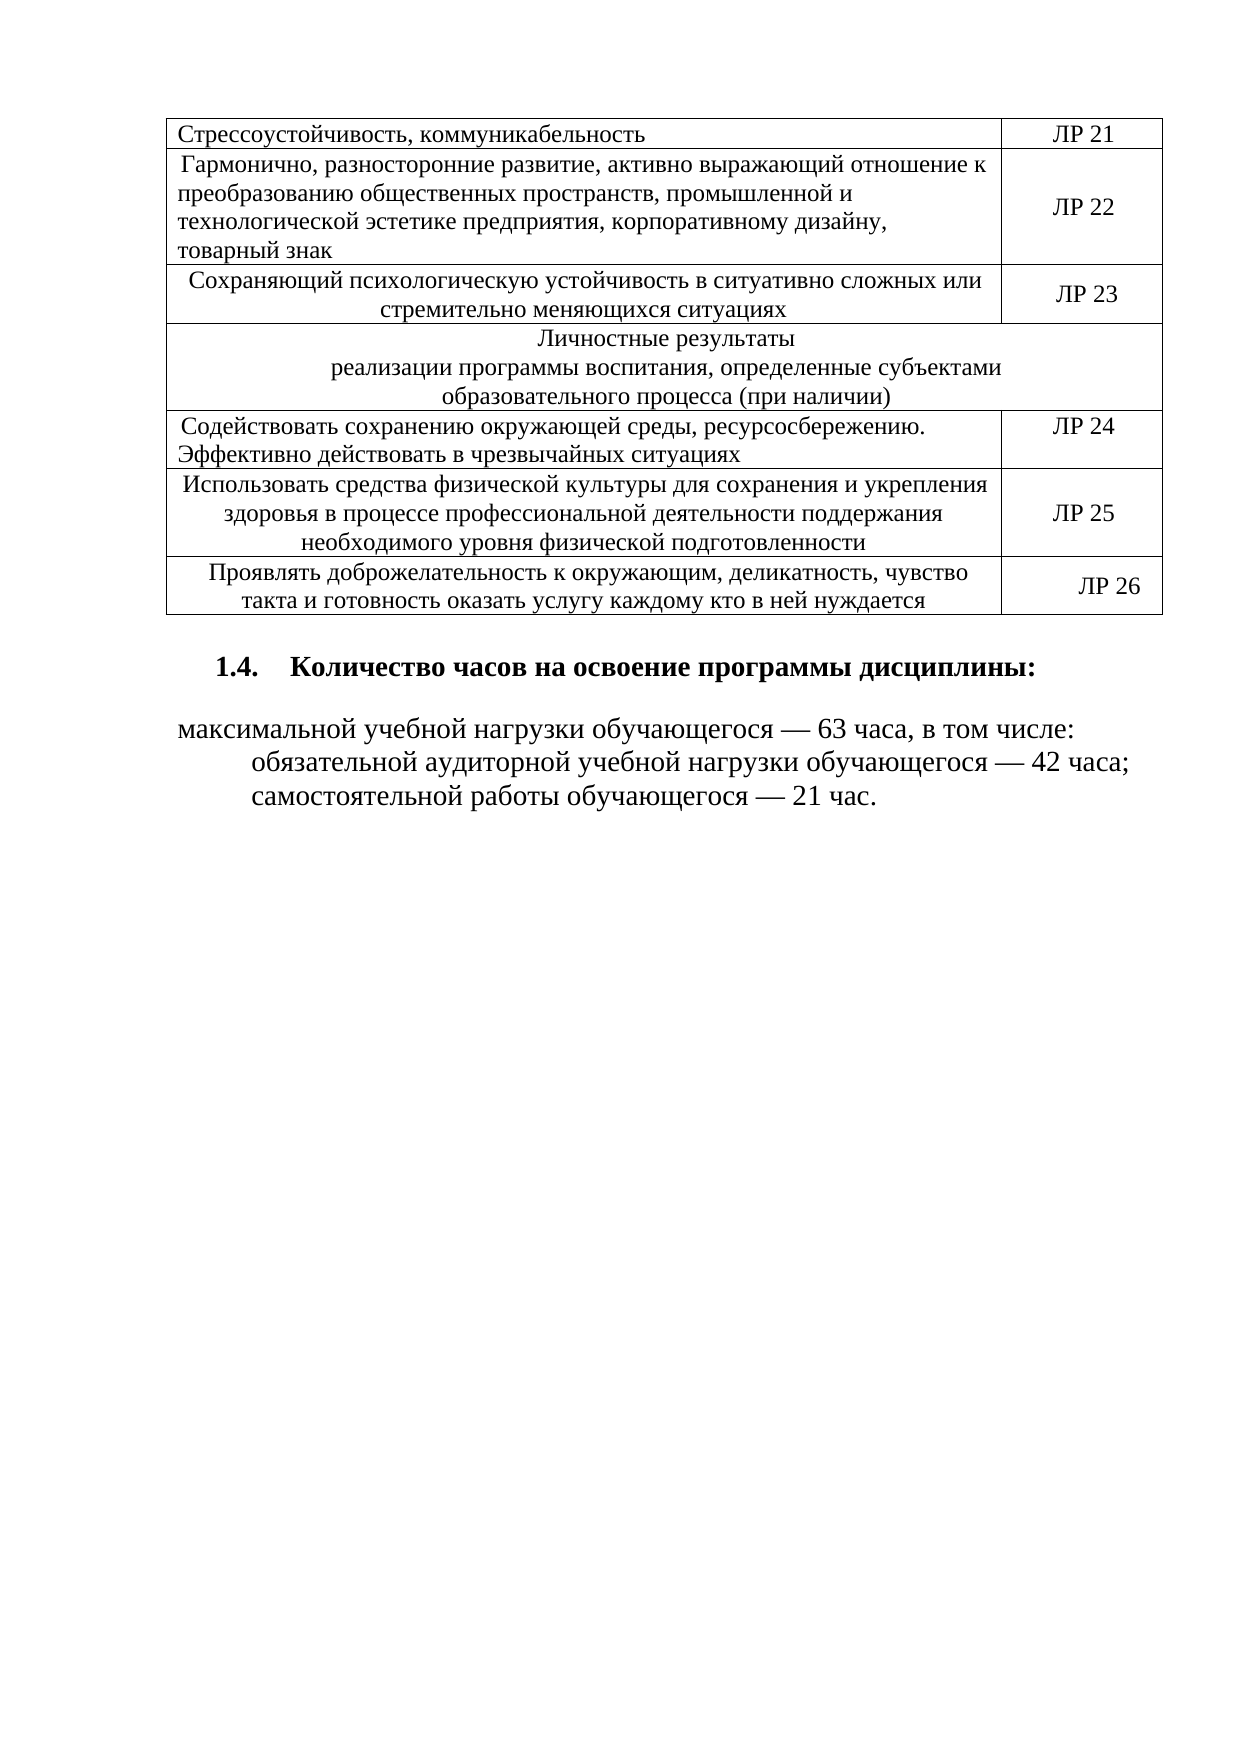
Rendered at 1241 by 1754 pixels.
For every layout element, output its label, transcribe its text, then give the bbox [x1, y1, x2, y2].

table_cell Содействовать сохранению окружающей среды, ресурсосбережению. Эффективно действовать в чрезвычайных ситуациях [167, 411, 1001, 468]
table_cell Сохраняющий психологическую устойчивость в ситуативно сложных или стремительно меняющихся ситуациях [167, 265, 1001, 322]
table_cell Использовать средства физической культуры для сохранения и укрепления здоровья в процессе профессиональной деятельности поддержания необходимого уровня физической подготовленности [167, 469, 1001, 556]
table_cell ЛР 23 [1002, 265, 1162, 322]
table_cell ЛР 24 [1002, 411, 1162, 468]
table_cell ЛР 22 [1002, 149, 1162, 264]
table_cell Личностные результаты реализации программы воспитания, определенные субъектами образовательного процесса (при наличии) [167, 324, 1162, 410]
table_cell ЛР 26 [1002, 557, 1162, 614]
text максимальной учебной нагрузки обучающегося — 63 часа, в том числе: [177, 711, 1152, 744]
table_cell ЛР 21 [1002, 119, 1162, 148]
text обязательной аудиторной учебной нагрузки обучающегося — 42 часа; [177, 744, 1152, 778]
table_cell Стрессоустойчивость, коммуникабельность [167, 119, 1001, 148]
text самостоятельной работы обучающегося — 21 час. [177, 778, 1152, 812]
table_cell Гармонично, разносторонние развитие, активно выражающий отношение к преобразованию общественных пространств, промышленной и технологической эстетике предприятия, корпоративному дизайну, товарный знак [167, 149, 1001, 264]
table_cell Проявлять доброжелательность к окружающим, деликатность, чувство такта и готовность оказать услугу каждому кто в ней нуждается [167, 557, 1001, 614]
list Количество часов на освоение программы дисциплины: [215, 649, 1152, 682]
table_cell ЛР 25 [1002, 469, 1162, 556]
